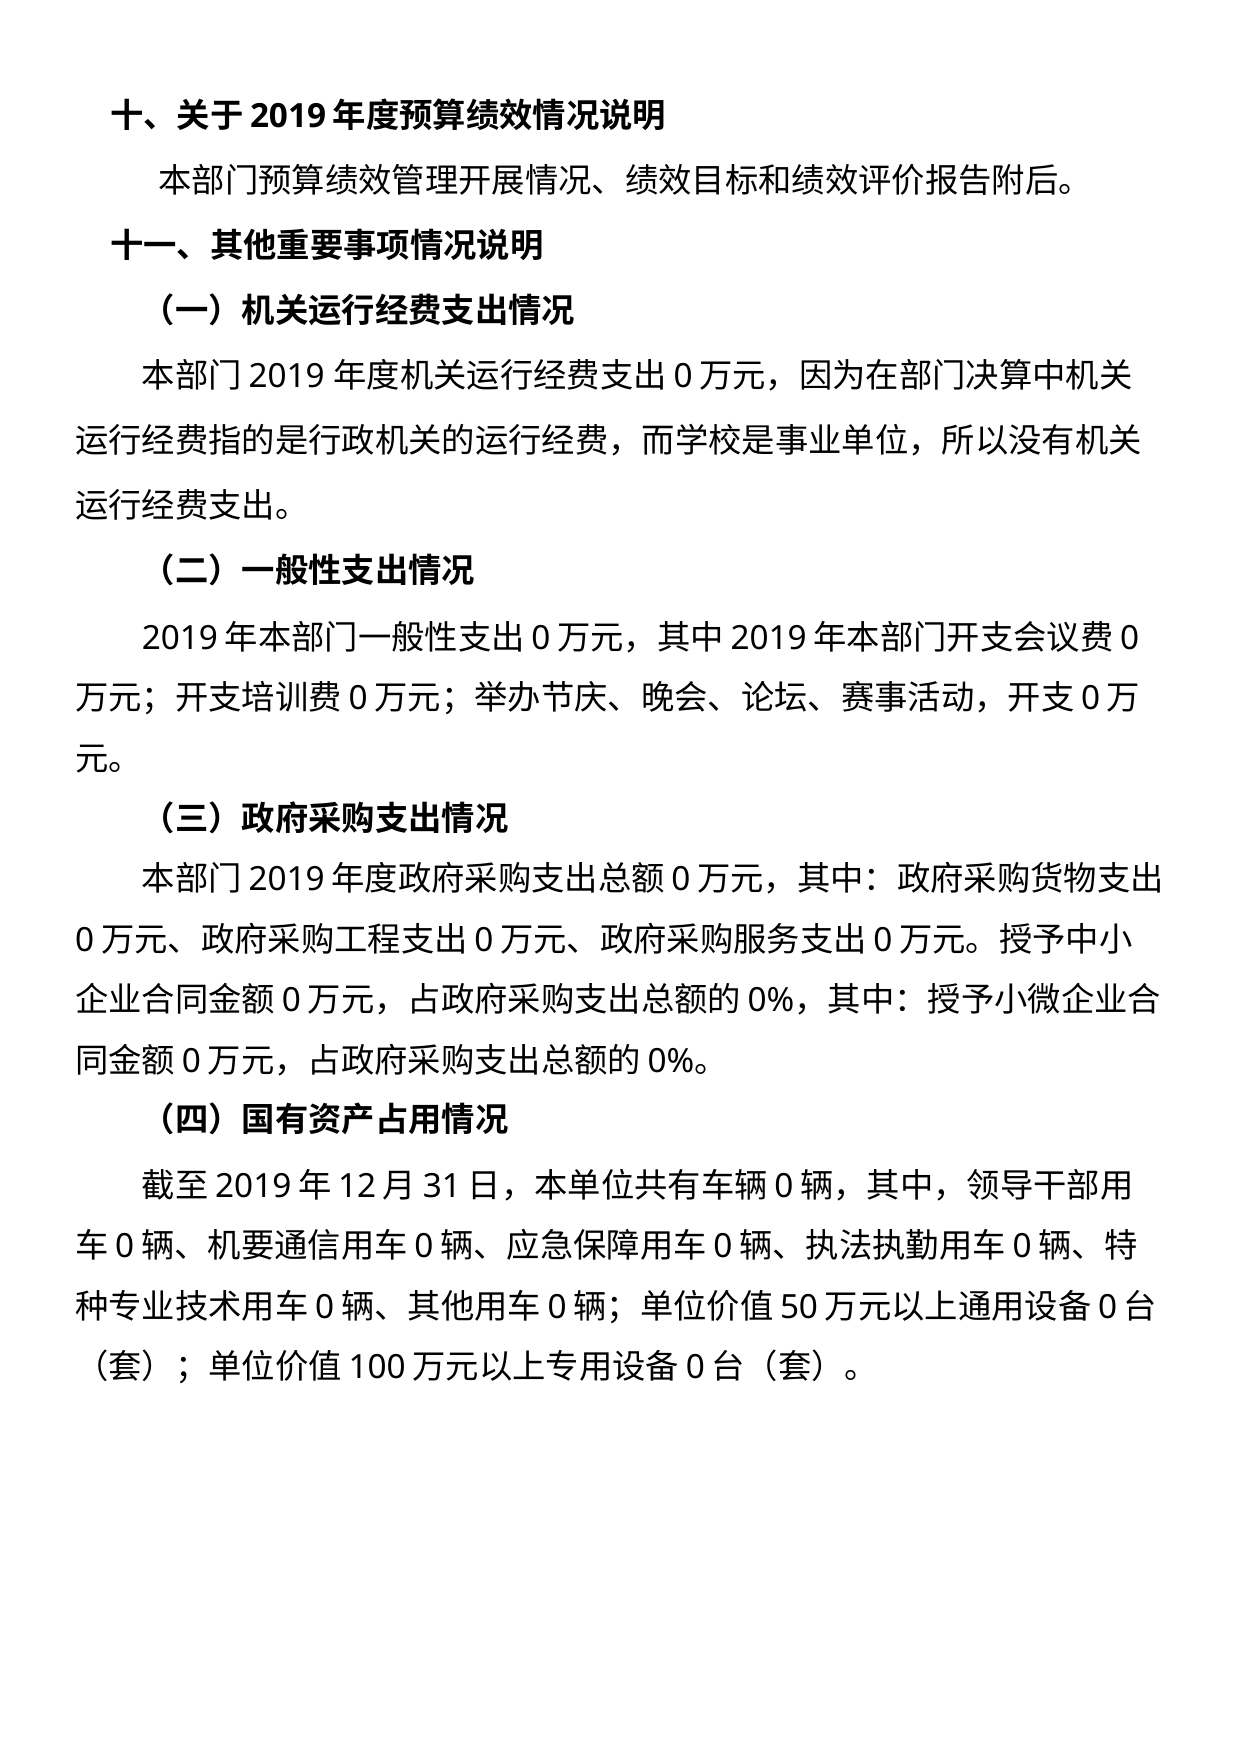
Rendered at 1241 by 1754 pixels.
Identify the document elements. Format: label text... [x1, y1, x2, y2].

text （二）一般性支出情况 [75, 536, 1165, 601]
text 本部门2019 年度机关运行经费支出0万元，因为在部门决算中机关运行经费指的是行政机关的运行经费，而学校是事业单位，所以没有机关运行经费支出。 [75, 341, 1165, 536]
text 本部门预算绩效管理开展情况、绩效目标和绩效评价报告附后。 [75, 146, 1165, 211]
text （一）机关运行经费支出情况 [75, 276, 1165, 341]
text 截至2019年12月31日，本单位共有车辆0辆，其中，领导干部用车0辆、机要通信用车0辆、应急保障用车0辆、执法执勤用车0辆、特种专业技术用车0辆、其他用车0辆；单位价值50万元以上通用设备0台（套）；单位价值100万元以上专用设备0台（套）。 [75, 1149, 1165, 1391]
text （四）国有资产占用情况 [75, 1084, 1165, 1149]
text 十一、其他重要事项情况说明 [75, 211, 1165, 276]
text 十、关于2019年度预算绩效情况说明 [75, 81, 1165, 146]
text 本部门2019年度政府采购支出总额0万元，其中：政府采购货物支出0万元、政府采购工程支出0万元、政府采购服务支出0万元。授予中小企业合同金额0万元，占政府采购支出总额的0%，其中：授予小微企业合同金额0万元，占政府采购支出总额的0%。 [75, 842, 1165, 1084]
text （三）政府采购支出情况 [75, 782, 1165, 842]
text 2019年本部门一般性支出0万元，其中2019年本部门开支会议费0万元；开支培训费0万元；举办节庆、晚会、论坛、赛事活动，开支0万元。 [75, 601, 1165, 782]
